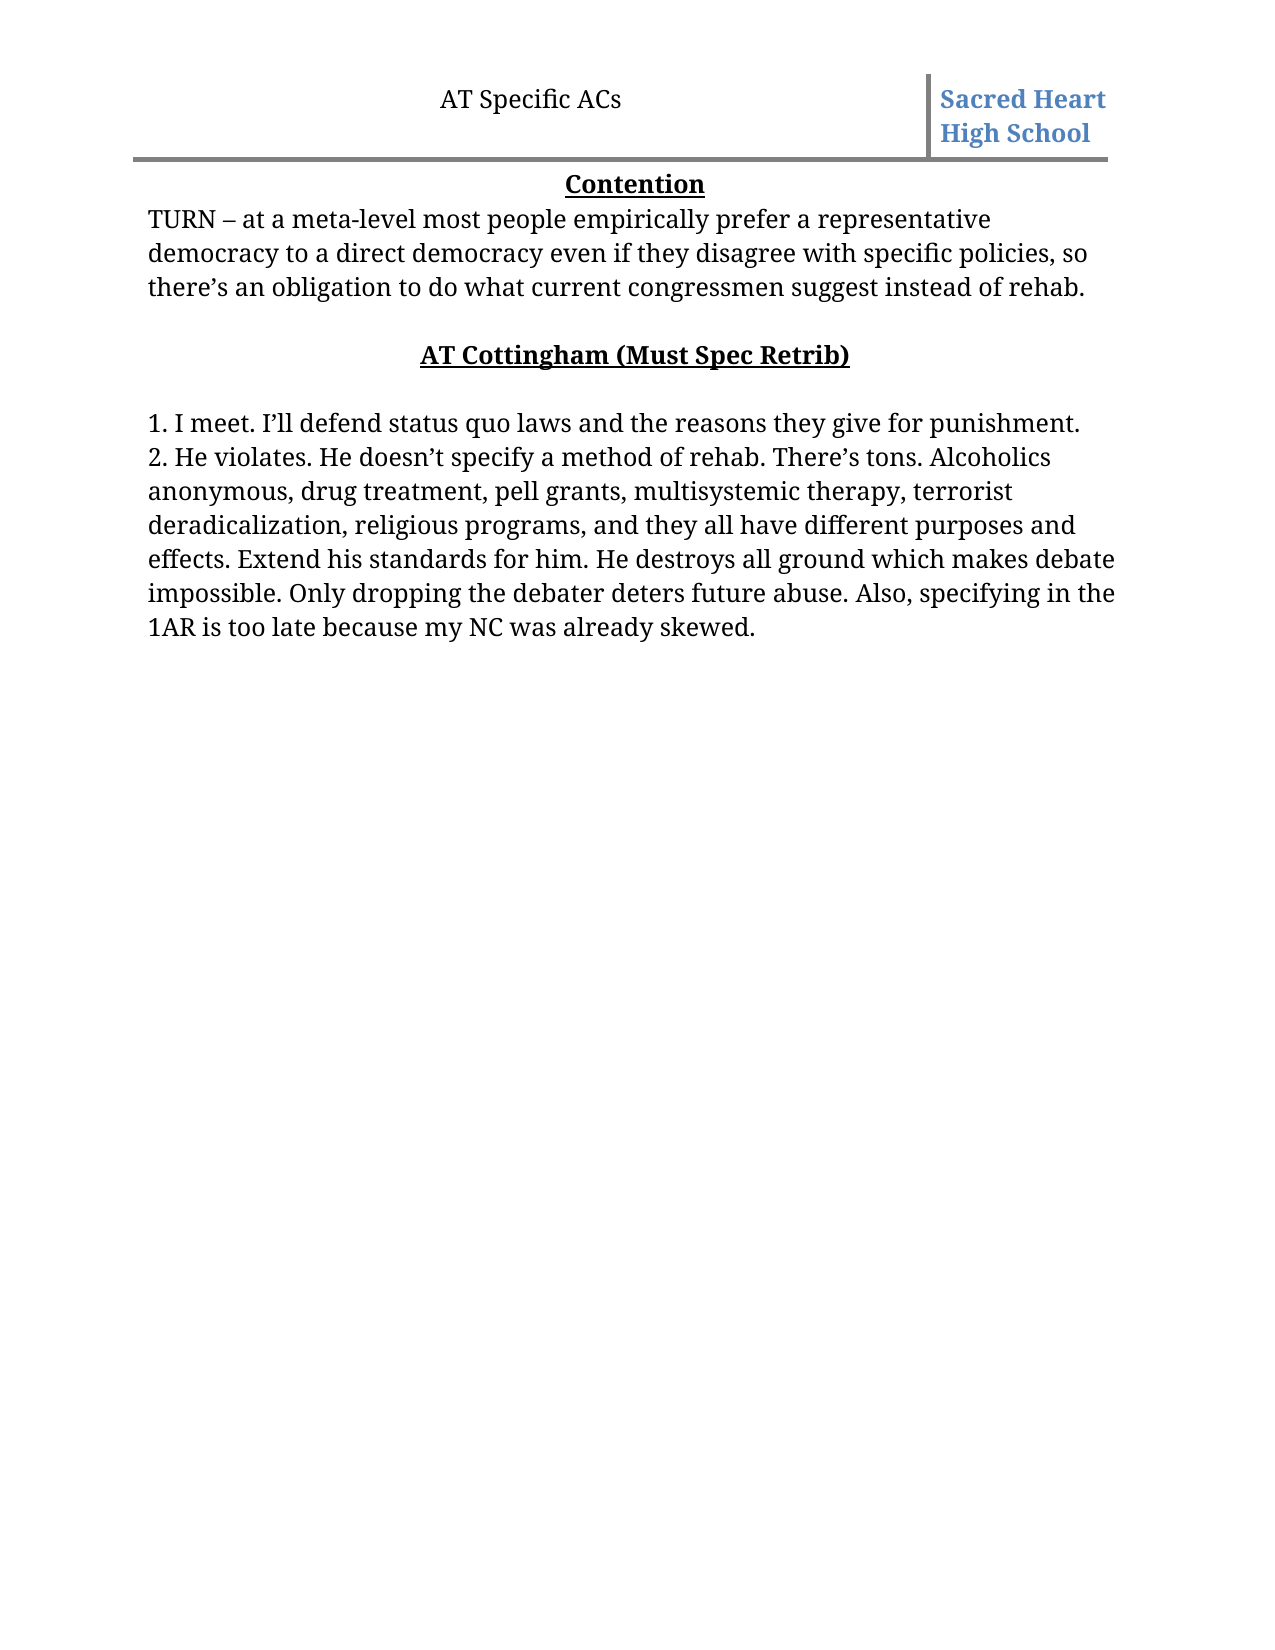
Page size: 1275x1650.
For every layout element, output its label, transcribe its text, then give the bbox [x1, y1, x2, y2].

text 2. He violates. He doesn’t specify a method of rehab. There’s tons. Alcoholics anonymous, drug treatment, pell grants, multisystemic therapy, terrorist deradicalization, religious programs, and they all have different purposes and effects. Extend his standards for him. He destroys all ground which makes debate impossible. Only dropping the debater deters future abuse. Also, specifying in the 1AR is too late because my NC was already skewed. [148, 440, 1122, 644]
subtitle AT Cottingham (Must Spec Retrib) [148, 337, 1122, 372]
subtitle Contention [148, 167, 1122, 201]
text 1. I meet. I’ll defend status quo laws and the reasons they give for punishment. [148, 406, 1122, 440]
text TURN – at a meta-level most people empirically prefer a representative democracy to a direct democracy even if they disagree with specific policies, so there’s an obligation to do what current congressmen suggest instead of rehab. [148, 201, 1122, 303]
